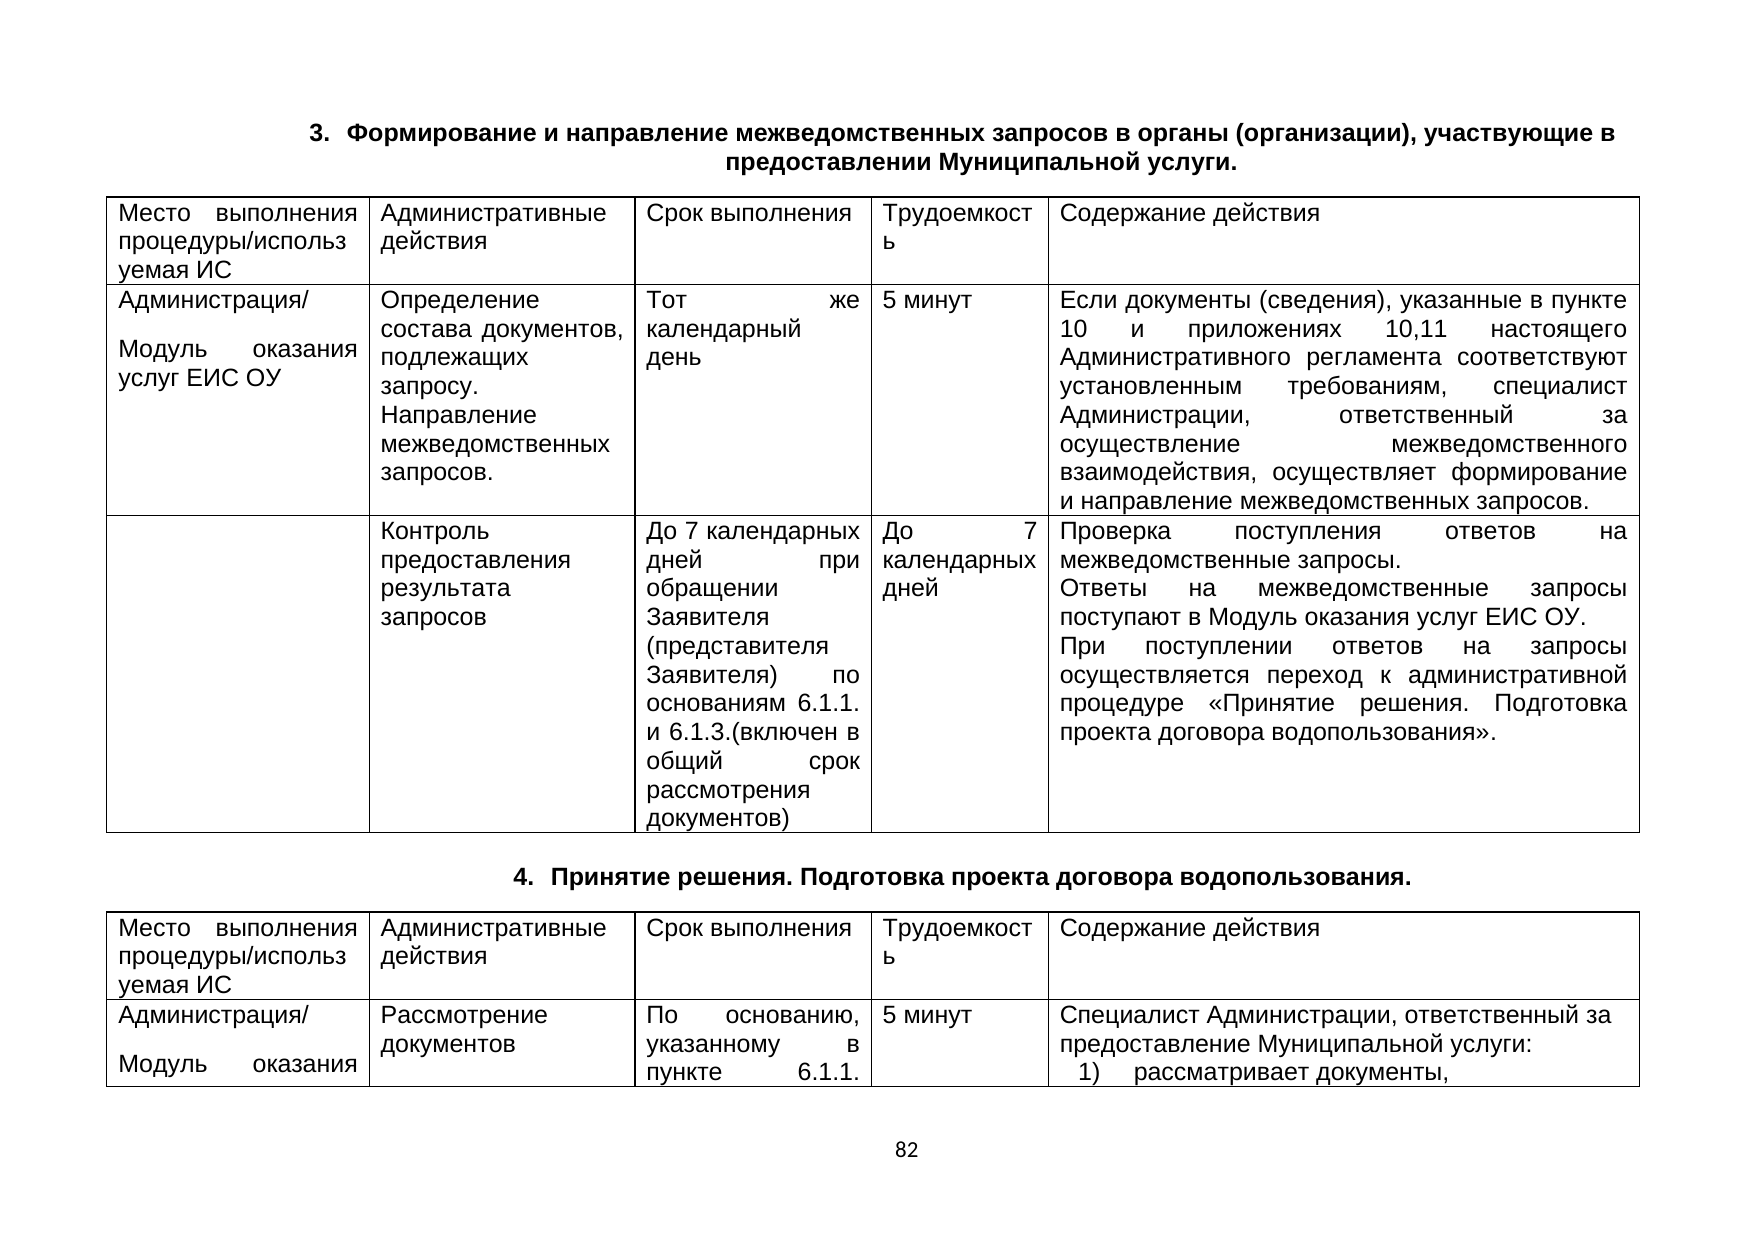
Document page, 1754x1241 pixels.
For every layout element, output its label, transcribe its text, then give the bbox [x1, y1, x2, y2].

table_cell Если документы (сведения), указанные в пункте 10 и приложениях 10,11 настоящего Административного регламента соответствуют установленным требованиям, специалист Администрации, ответственный за осуществление межведомственного взаимодействия, осуществляет формирование и направление межведомственных запросов. [1049, 285, 1639, 515]
table_header Место выполнения процедуры/используемая ИС [107, 198, 369, 284]
table_header Административные действия [370, 198, 634, 284]
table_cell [370, 1000, 634, 1086]
list Принятие решения. Подготовка проекта договора водопользования. [231, 862, 1695, 891]
table_header Место выполнения процедуры/используемая ИС [107, 913, 369, 999]
table_header Содержание действия [1049, 198, 1639, 284]
table_header Содержание действия [1049, 913, 1639, 999]
table_cell Администрация/ Модуль оказания услуг ЕИС ОУ [107, 285, 369, 515]
table_cell Контроль предоставления результата запросов [370, 516, 634, 832]
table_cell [1049, 1000, 1639, 1086]
table_cell До 7 календарных дней [872, 516, 1048, 832]
table_header Срок выполнения [636, 198, 871, 284]
list Формирование и направление межведомственных запросов в органы (организации), участвующие в предоставлении Муниципальной услуги. [231, 118, 1695, 176]
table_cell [107, 1000, 369, 1086]
table_header Срок выполнения [636, 913, 871, 999]
table_cell 5 минут [872, 285, 1048, 515]
table_header Трудоемкость [872, 198, 1048, 284]
table_cell [107, 516, 369, 832]
table_cell Тот же календарный день [636, 285, 871, 515]
table_cell До 7 календарных дней при обращении Заявителя (представителя Заявителя) по основаниям 6.1.1. и 6.1.3.(включен в общий срок рассмотрения документов) [636, 516, 871, 832]
table_header Административные действия [370, 913, 634, 999]
table_cell 5 минут [872, 1000, 1048, 1086]
table_cell Проверка поступления ответов на межведомственные запросы. Ответы на межведомственные запросы поступают в Модуль оказания услуг ЕИС ОУ. При поступлении ответов на запросы осуществляется переход к административной процедуре «Принятие решения. Подготовка проекта договора водопользования». [1049, 516, 1639, 832]
table_cell Определение состава документов, подлежащих запросу. Направление межведомственных запросов. [370, 285, 634, 515]
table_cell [636, 1000, 871, 1086]
table_header Трудоемкость [872, 913, 1048, 999]
